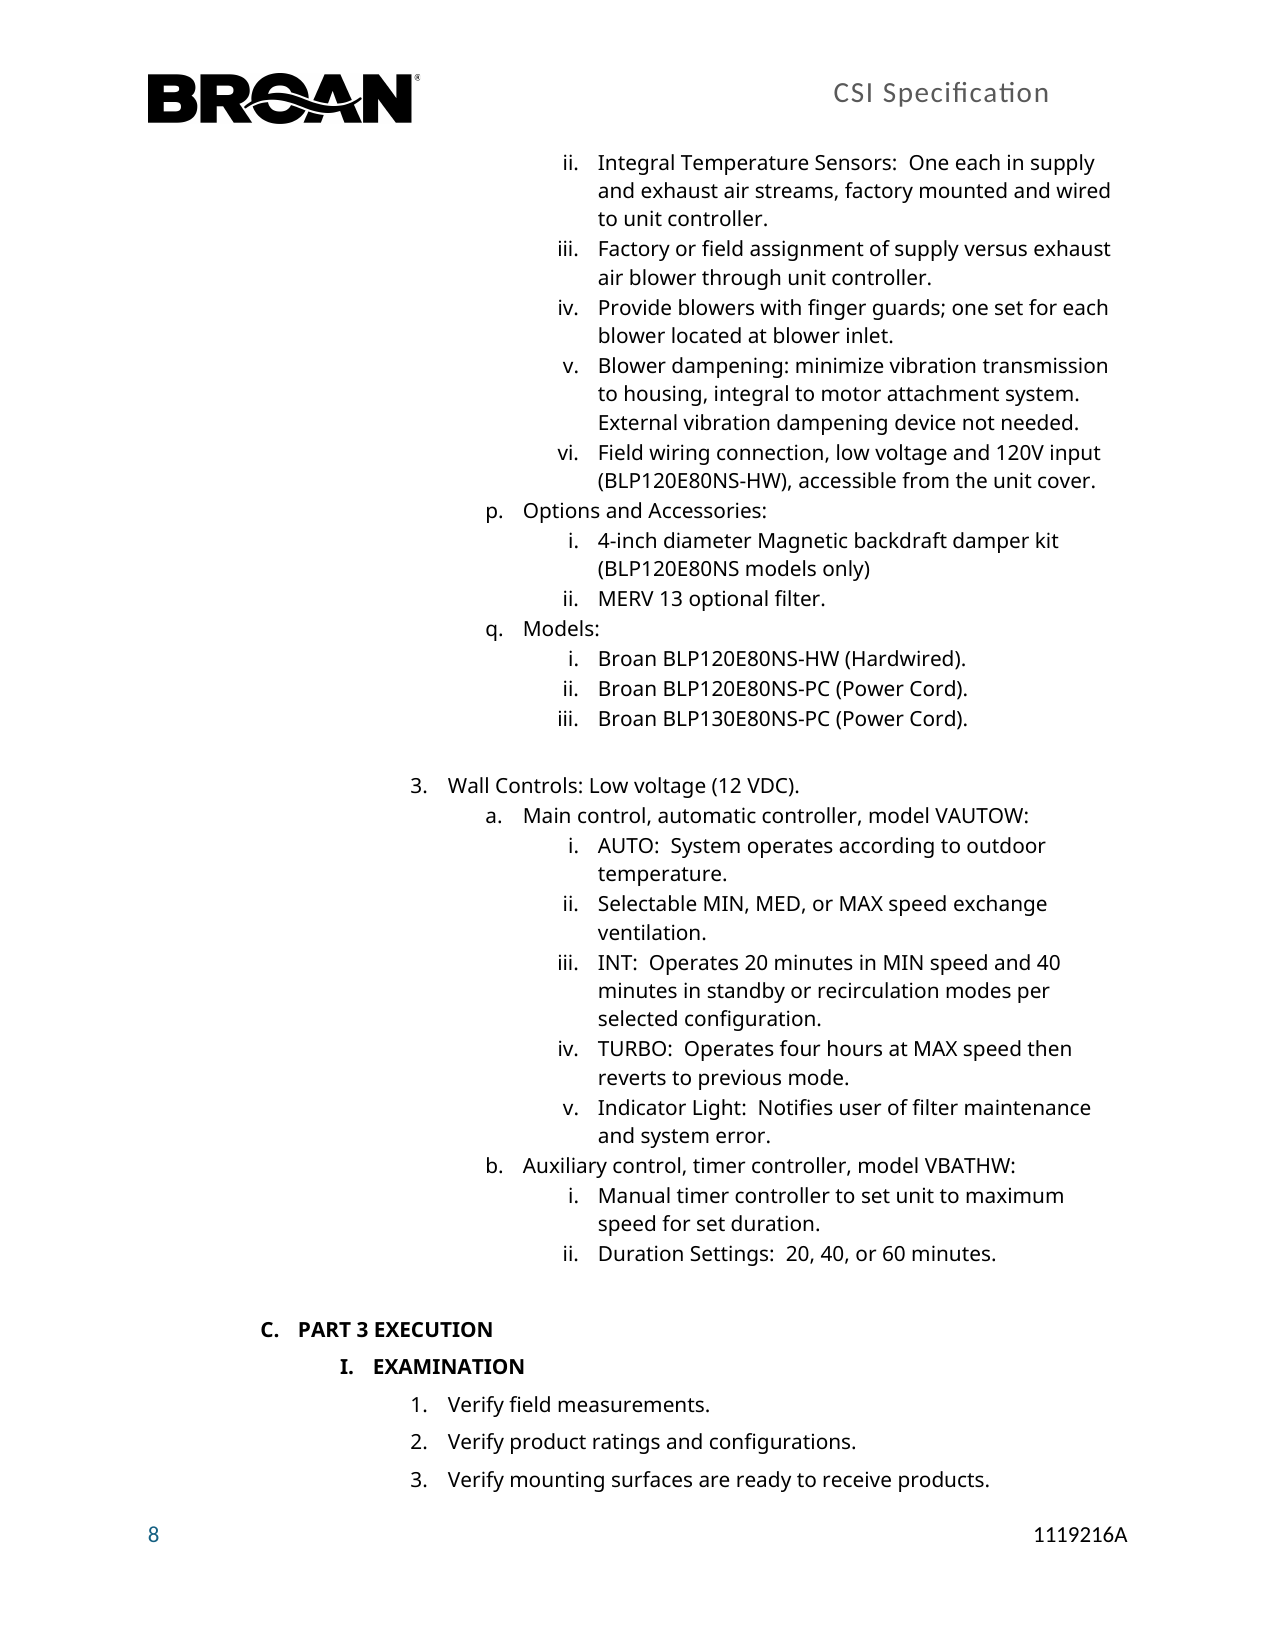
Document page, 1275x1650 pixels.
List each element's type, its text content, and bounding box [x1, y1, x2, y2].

text Blower dampening: minimize vibration transmission to housing, integral to motor attachment system. External vibration dampening device not needed. [579, 351, 1127, 436]
text AUTO: System operates according to outdoor temperature. [579, 831, 1127, 888]
text Verify field measurements. [410, 1390, 1127, 1418]
text Duration Settings: 20, 40, or 60 minutes. [579, 1239, 1127, 1268]
text Broan BLP120E80NS-PC (Power Cord). [579, 674, 1127, 702]
text MERV 13 optional filter. [579, 584, 1127, 613]
text Verify product ratings and configurations. [410, 1427, 1127, 1456]
text Auxiliary control, timer controller, model VBATHW: [485, 1151, 1127, 1179]
text Factory or field assignment of supply versus exhaust air blower through unit controller. [579, 234, 1127, 291]
text Integral Temperature Sensors: One each in supply and exhaust air streams, factory mounted and wired to unit controller. [579, 148, 1127, 233]
text Broan BLP120E80NS-HW (Hardwired). [579, 644, 1127, 673]
text PART 3 EXECUTION [260, 1315, 1127, 1343]
text Indicator Light: Notifies user of filter maintenance and system error. [579, 1093, 1127, 1150]
text Manual timer controller to set unit to maximum speed for set duration. [579, 1181, 1127, 1238]
text Wall Controls: Low voltage (12 VDC). [410, 771, 1127, 800]
text TURBO: Operates four hours at MAX speed then reverts to previous mode. [579, 1034, 1127, 1091]
text Broan BLP130E80NS-PC (Power Cord). [579, 704, 1127, 732]
text INT: Operates 20 minutes in MIN speed and 40 minutes in standby or recirculation modes per selected configuration. [579, 948, 1127, 1033]
text Options and Accessories: [485, 496, 1127, 524]
text Examination [354, 1352, 1127, 1381]
picture [148, 73, 421, 124]
text Models: [485, 614, 1127, 643]
text Main control, automatic controller, model VAUTOW: [485, 801, 1127, 829]
text Selectable MIN, MED, or MAX speed exchange ventilation. [579, 889, 1127, 946]
text Field wiring connection, low voltage and 120V input (BLP120E80NS-HW), accessible from the unit cover. [579, 438, 1127, 495]
text Verify mounting surfaces are ready to receive products. [410, 1465, 1127, 1493]
text Provide blowers with finger guards; one set for each blower located at blower inlet. [579, 293, 1127, 349]
text 4-inch diameter Magnetic backdraft damper kit (BLP120E80NS models only) [579, 526, 1127, 583]
